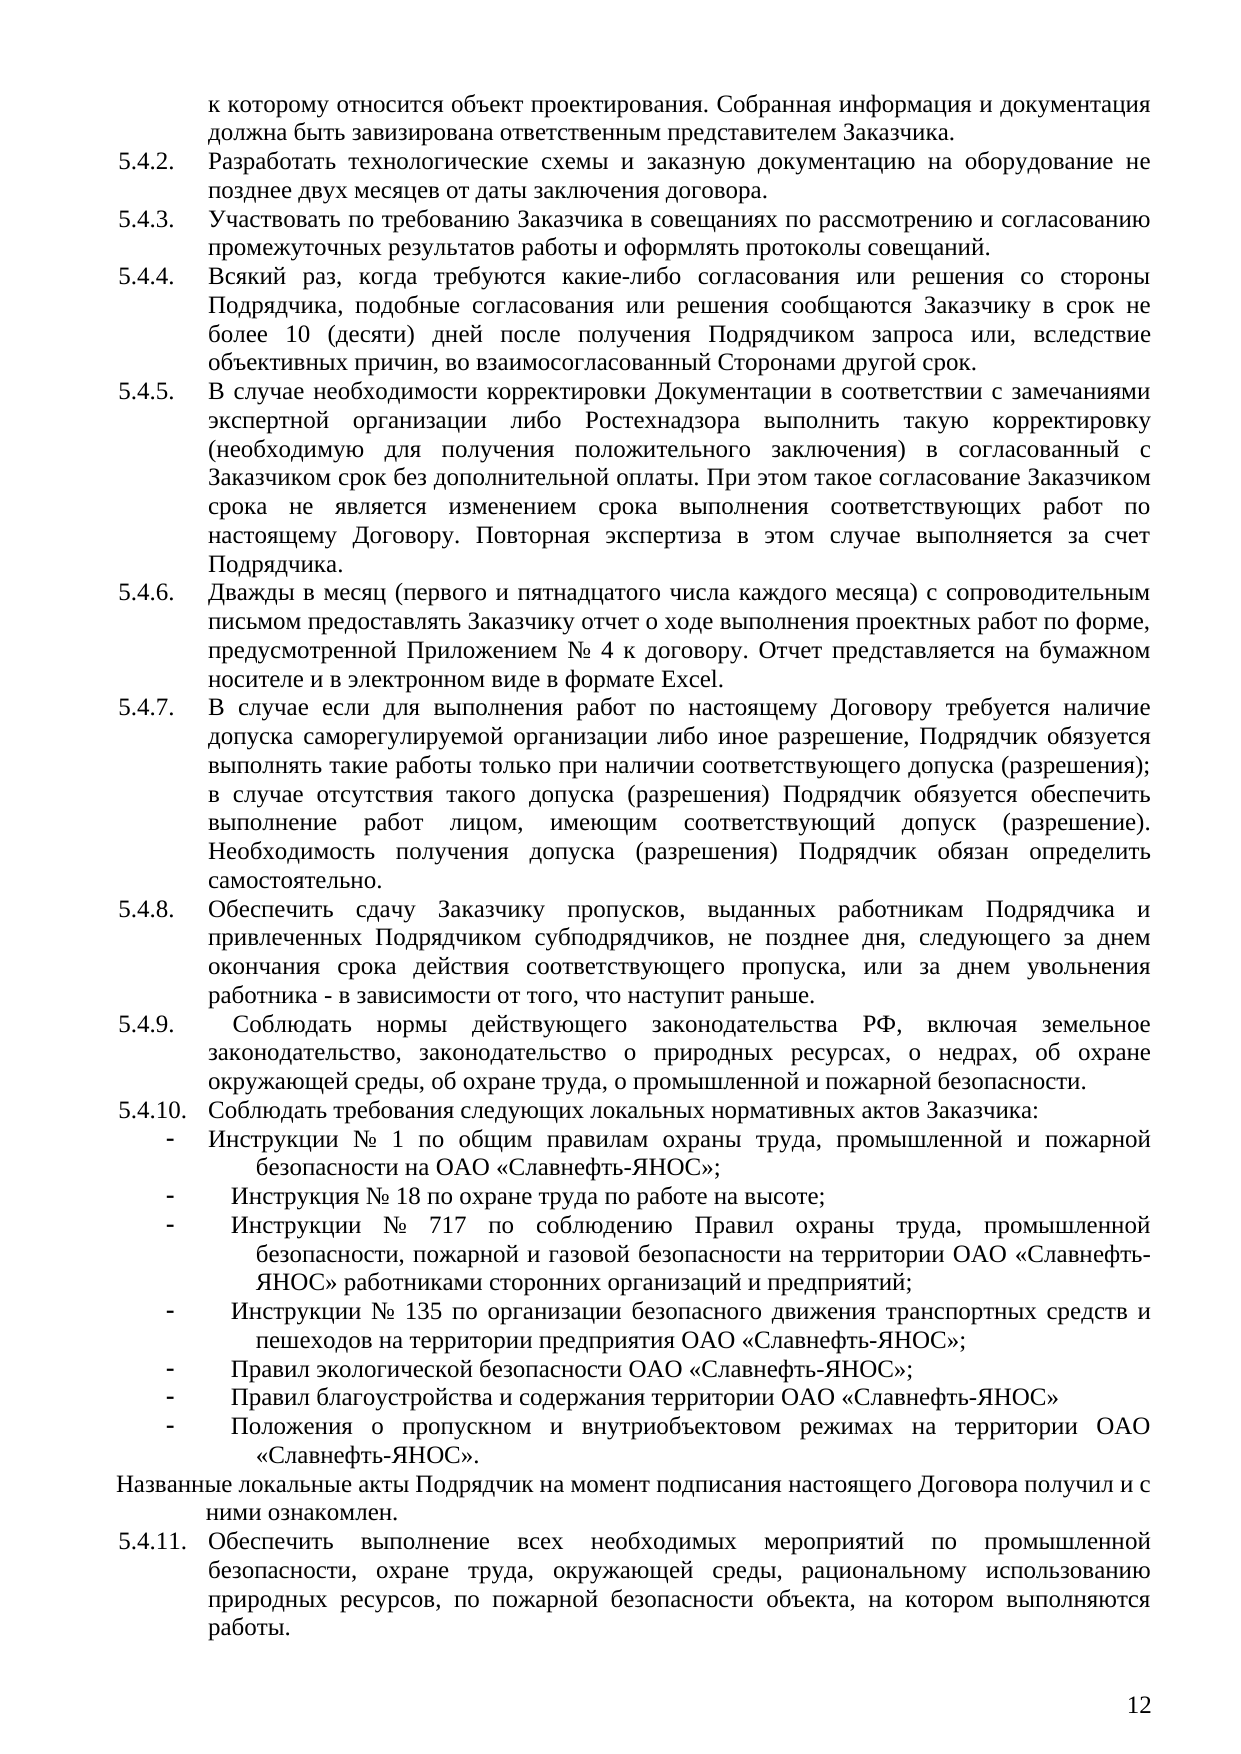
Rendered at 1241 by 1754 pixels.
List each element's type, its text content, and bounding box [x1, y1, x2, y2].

list Инструкции № 717 по соблюдению Правил охраны труда, промышленной безопасности, пожарной и газовой безопасности на территории ОАО «Славнефть-ЯНОС» работниками сторонних организаций и предприятий; [166, 1210, 1152, 1296]
list В случае необходимости корректировки Документации в соответствии с замечаниями экспертной организации либо Ростехнадзора выполнить такую корректировку (необходимую для получения положительного заключения) в согласованный с Заказчиком срок без дополнительной оплаты. При этом такое согласование Заказчиком срока не является изменением срока выполнения соответствующих работ по настоящему Договору. Повторная экспертиза в этом случае выполняется за счет Подрядчика. [118, 376, 1152, 577]
list Обеспечить сдачу Заказчику пропусков, выданных работникам Подрядчика и привлеченных Подрядчиком субподрядчиков, не позднее дня, следующего за днем окончания срока действия соответствующего пропуска, или за днем увольнения работника - в зависимости от того, что наступит раньше. [118, 894, 1152, 1009]
list Положения о пропускном и внутриобъектовом режимах на территории ОАО «Славнефть-ЯНОС». [166, 1411, 1152, 1469]
list Соблюдать требования следующих локальных нормативных актов Заказчика: [118, 1095, 1152, 1124]
text Названные локальные акты Подрядчик на момент подписания настоящего Договора получил и с ними ознакомлен. [116, 1469, 1152, 1526]
list Разработать технологические схемы и заказную документацию на оборудование не позднее двух месяцев от даты заключения договора. [118, 146, 1152, 204]
list В случае если для выполнения работ по настоящему Договору требуется наличие допуска саморегулируемой организации либо иное разрешение, Подрядчик обязуется выполнять такие работы только при наличии соответствующего допуска (разрешения); в случае отсутствия такого допуска (разрешения) Подрядчик обязуется обеспечить выполнение работ лицом, имеющим соответствующий допуск (разрешение). Необходимость получения допуска (разрешения) Подрядчик обязан определить самостоятельно. [118, 692, 1152, 894]
list Обеспечить выполнение всех необходимых мероприятий по промышленной безопасности, охране труда, окружающей среды, рациональному использованию природных ресурсов, по пожарной безопасности объекта, на котором выполняются работы. [118, 1526, 1152, 1641]
list Правил благоустройства и содержания территории ОАО «Славнефть-ЯНОС» [166, 1382, 1152, 1411]
list Инструкции № 1 по общим правилам охраны труда, промышленной и пожарной безопасности на ОАО «Славнефть-ЯНОС»; [166, 1124, 1152, 1181]
list Соблюдать нормы действующего законодательства РФ, включая земельное законодательство, законодательство о природных ресурсах, о недрах, об охране окружающей среды, об охране труда, о промышленной и пожарной безопасности. [118, 1009, 1152, 1095]
list Инструкция № 18 по охране труда по работе на высоте; [166, 1181, 1152, 1210]
list Правил экологической безопасности ОАО «Славнефть-ЯНОС»; [166, 1354, 1152, 1382]
list Инструкции № 135 по организации безопасного движения транспортных средств и пешеходов на территории предприятия ОАО «Славнефть-ЯНОС»; [166, 1296, 1152, 1354]
list Участвовать по требованию Заказчика в совещаниях по рассмотрению и согласованию промежуточных результатов работы и оформлять протоколы совещаний. [118, 204, 1152, 261]
list Всякий раз, когда требуются какие-либо согласования или решения со стороны Подрядчика, подобные согласования или решения сообщаются Заказчику в срок не более 10 (десяти) дней после получения Подрядчиком запроса или, вследствие объективных причин, во взаимосогласованный Сторонами другой срок. [118, 261, 1152, 376]
list Дважды в месяц (первого и пятнадцатого числа каждого месяца) с сопроводительным письмом предоставлять Заказчику отчет о ходе выполнения проектных работ по форме, предусмотренной Приложением № 4 к договору. Отчет представляется на бумажном носителе и в электронном виде в формате Excel. [118, 577, 1152, 692]
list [118, 89, 1152, 146]
